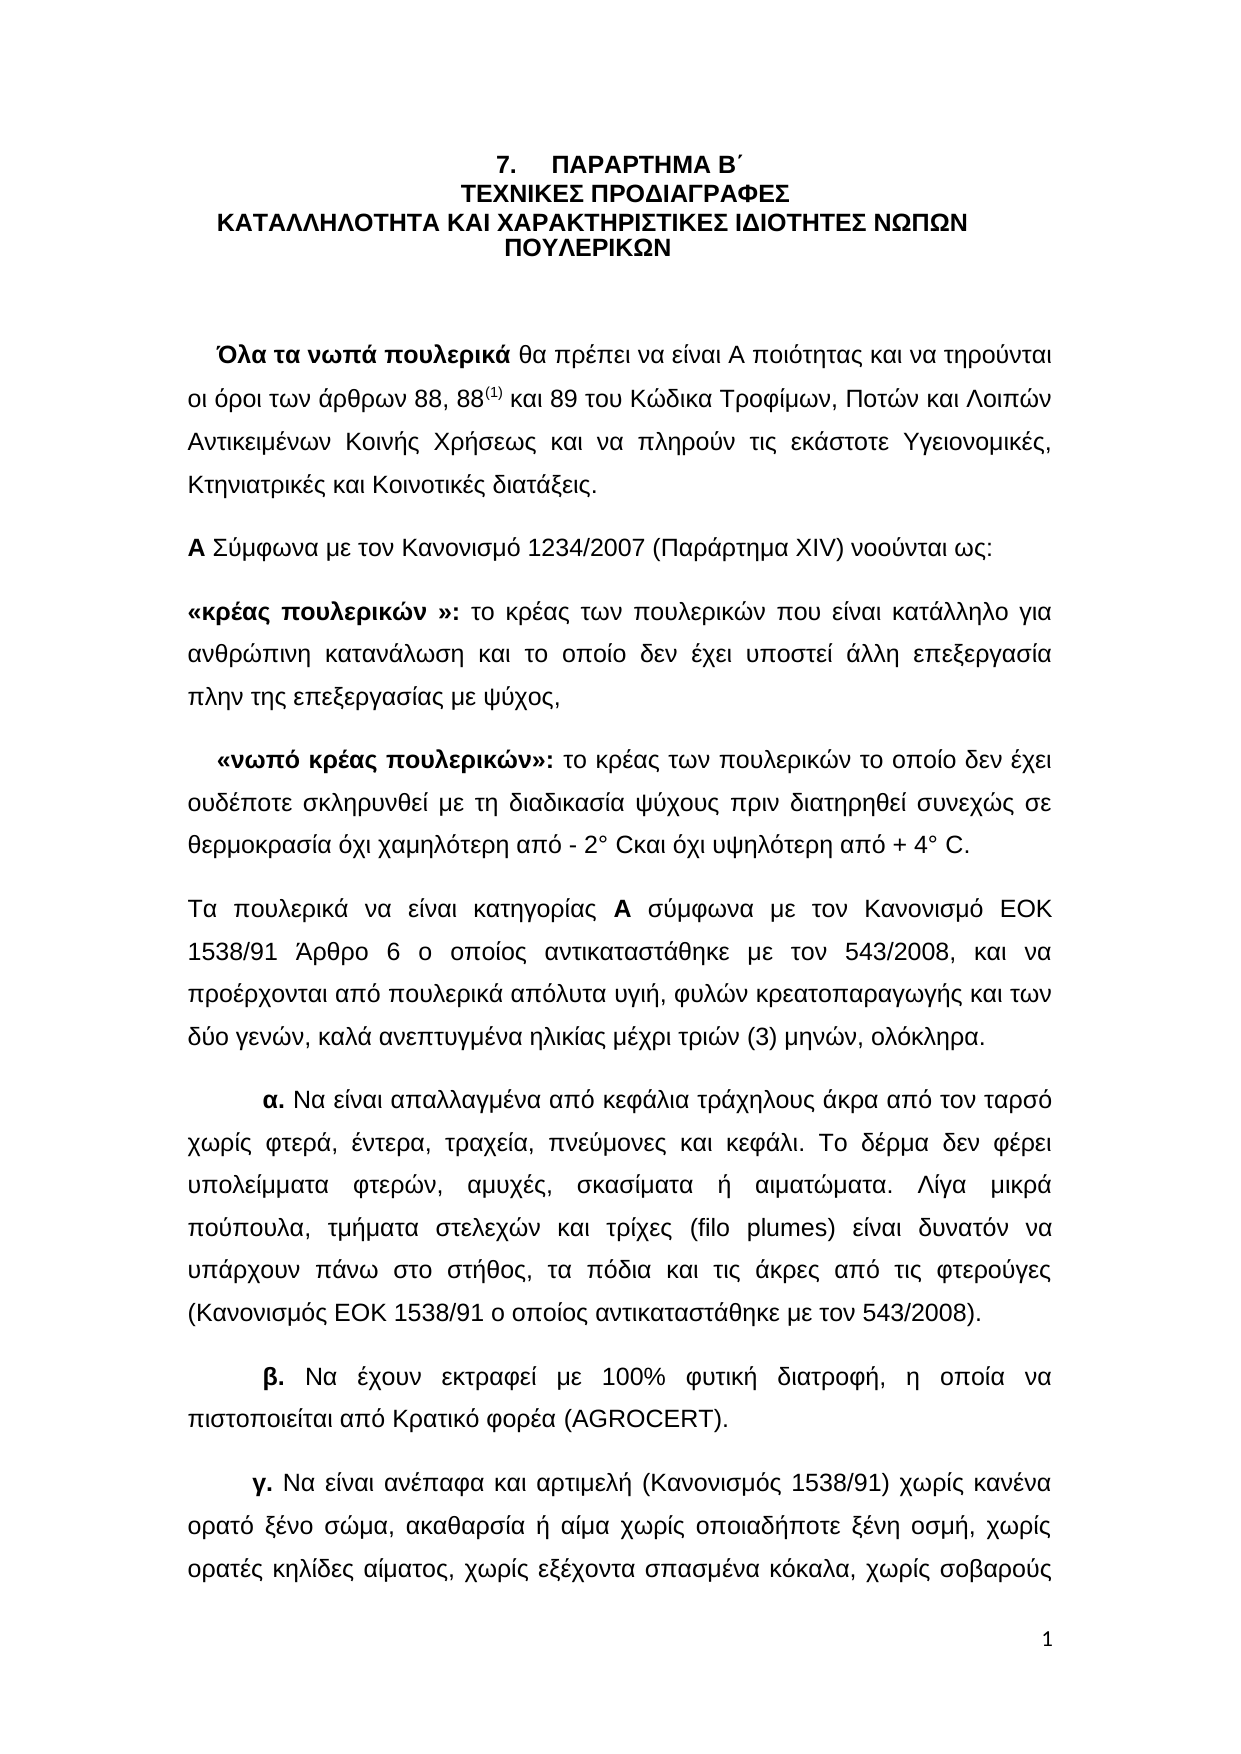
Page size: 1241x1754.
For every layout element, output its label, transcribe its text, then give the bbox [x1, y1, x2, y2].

text Α Σύμφωνα με τον Κανονισμό 1234/2007 (Παράρτημα XIV) νοούνται ως: [187, 522, 1053, 565]
text Όλα τα νωπά πουλερικά θα πρέπει να είναι Α ποιότητας και να τηρούνται οι όροι των άρθρων 88, 88(1) και 89 του Κώδικα Τροφίμων, Ποτών και Λοιπών Αντικειμένων Κοινής Χρήσεως και να πληρούν τις εκάστοτε Υγειονομικές, Κτηνιατρικές και Κοινοτικές διατάξεις. [187, 329, 1053, 502]
text ΤΕΧΝΙΚΕΣ ΠΡΟΔΙΑΓΡΑΦΕΣ [187, 179, 1063, 207]
text ΠΟΥΛΕΡΙΚΩΝ [504, 237, 1053, 262]
text 7. ΠΑΡΑΡΤΗΜΑ Β΄ [187, 150, 1053, 179]
text β. Να έχουν εκτραφεί με 100% φυτική διατροφή, η οποία να πιστοποιείται από Κρατικό φορέα (AGROCERT). [187, 1351, 1053, 1436]
text «νωπό κρέας πουλερικών»: το κρέας των πουλερικών το οποίο δεν έχει ουδέποτε σκληρυνθεί με τη διαδικασία ψύχους πριν διατηρηθεί συνεχώς σε θερμοκρασία όχι χαμηλότερη από - 2° Cκαι όχι υψηλότερη από + 4° C. [187, 734, 1053, 862]
text ΚΑΤΑΛΛΗΛΟΤΗΤΑ ΚΑΙ ΧΑΡΑΚΤΗΡΙΣΤΙΚΕΣ ΙΔΙΟΤΗΤΕΣ ΝΩΠΩΝ [187, 212, 1053, 237]
text «κρέας πουλερικών »: το κρέας των πουλερικών που είναι κατάλληλο για ανθρώπινη κατανάλωση και το οποίο δεν έχει υποστεί άλλη επεξεργασία πλην της επεξεργασίας με ψύχος, [187, 586, 1053, 714]
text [187, 1457, 1053, 1586]
text α. Να είναι απαλλαγμένα από κεφάλια τράχηλους άκρα από τον ταρσό χωρίς φτερά, έντερα, τραχεία, πνεύμονες και κεφάλι. Το δέρμα δεν φέρει υπολείμματα φτερών, αμυχές, σκασίματα ή αιματώματα. Λίγα μικρά πούπουλα, τμήματα στελεχών και τρίχες (filo plumes) είναι δυνατόν να υπάρχουν πάνω στο στήθος, τα πόδια και τις άκρες από τις φτερούγες (Κανονισμός ΕΟΚ 1538/91 ο οποίος αντικαταστάθηκε με τον 543/2008). [187, 1074, 1053, 1330]
text Τα πουλερικά να είναι κατηγορίας Α σύμφωνα με τον Κανονισμό ΕΟΚ 1538/91 Άρθρο 6 ο οποίος αντικαταστάθηκε με τον 543/2008, και να προέρχονται από πουλερικά απόλυτα υγιή, φυλών κρεατοπαραγωγής και των δύο γενών, καλά ανεπτυγμένα ηλικίας μέχρι τριών (3) μηνών, ολόκληρα. [187, 883, 1053, 1054]
